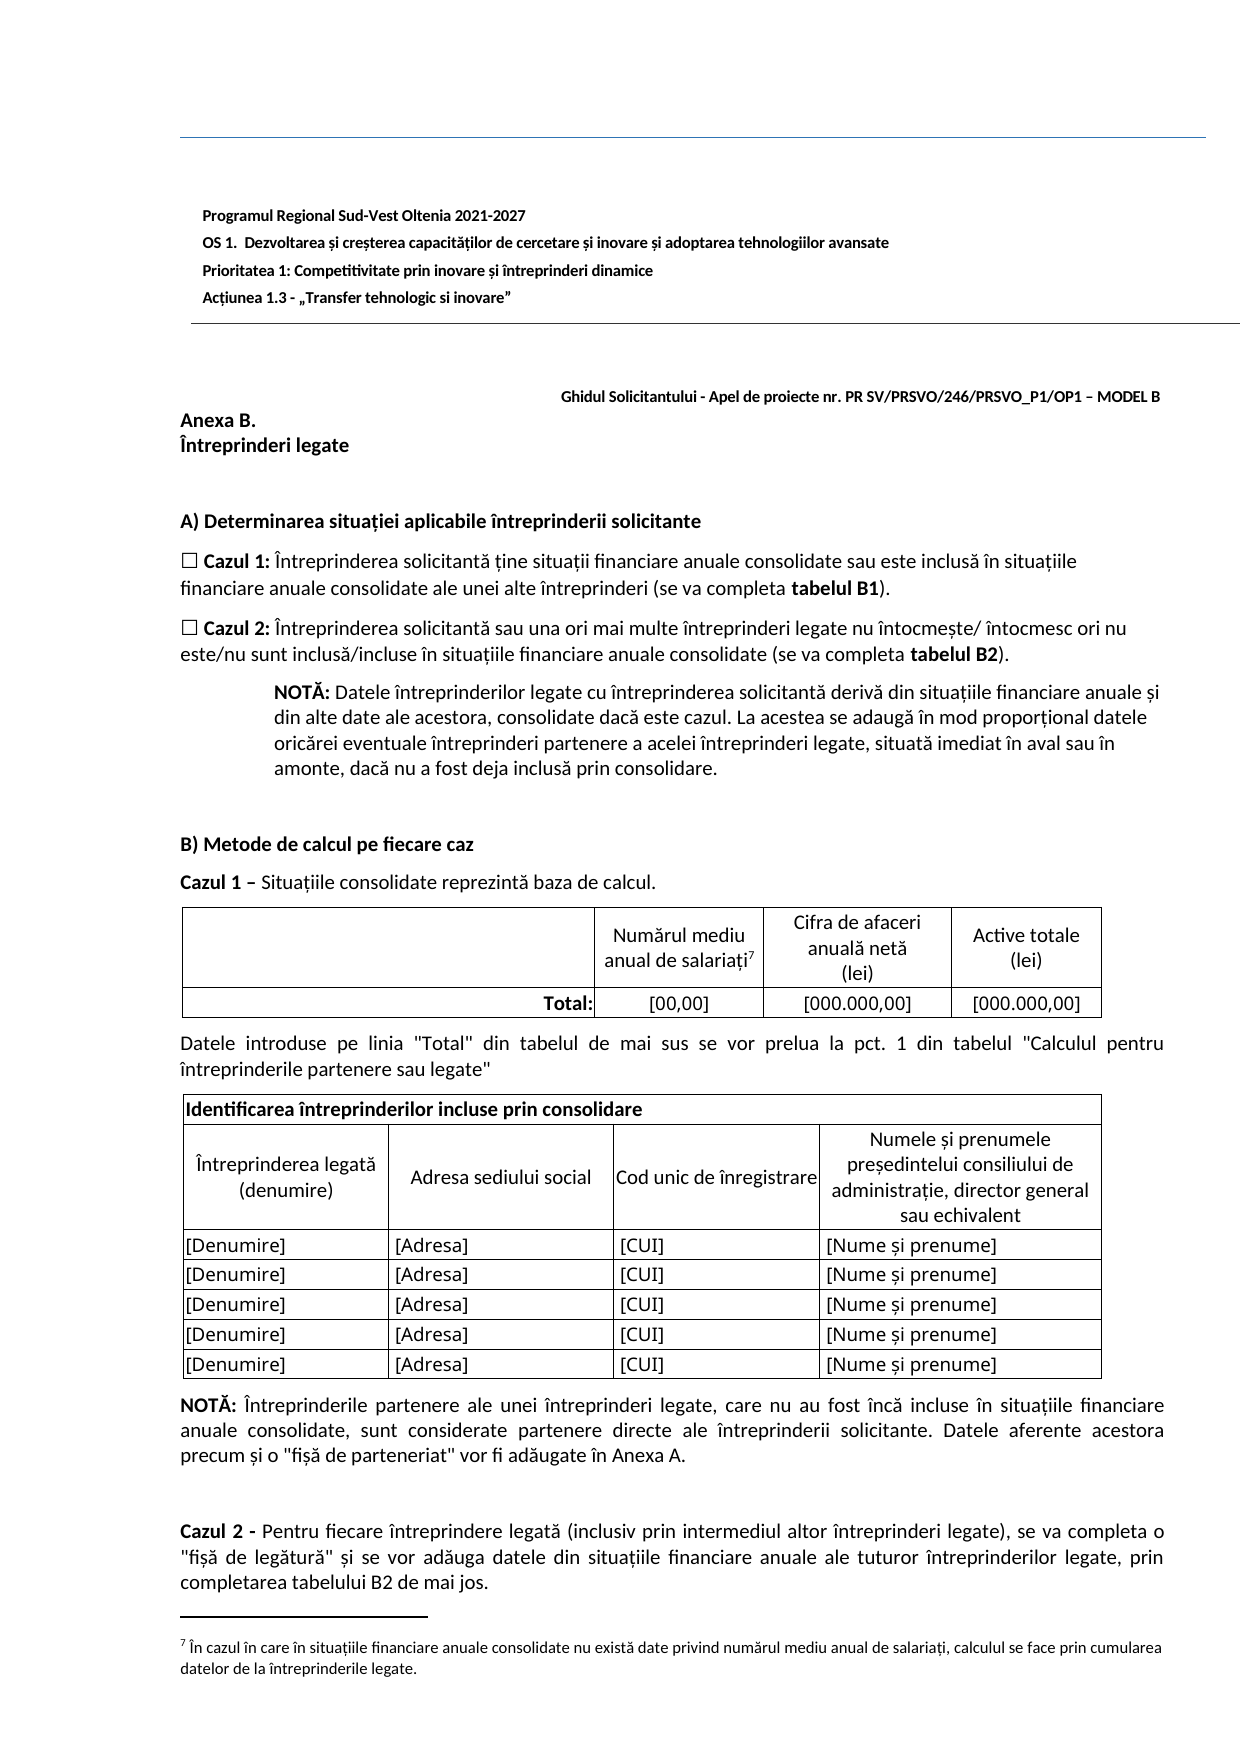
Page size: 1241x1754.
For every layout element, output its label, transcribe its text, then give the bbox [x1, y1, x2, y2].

table_cell [184, 1230, 388, 1259]
table_cell Adresa sediului social [389, 1125, 613, 1229]
table_cell [820, 1290, 1101, 1319]
table_cell Întreprinderea legată (denumire) [184, 1125, 388, 1229]
table_cell [820, 1320, 1101, 1348]
table_header Active totale (lei) [952, 908, 1101, 987]
table_cell Total: [183, 988, 594, 1017]
subtitle B) Metode de calcul pe fiecare caz [180, 831, 1167, 856]
subtitle Întreprinderi legate [180, 432, 1167, 458]
table_cell [389, 1290, 613, 1319]
text NOTĂ: Întreprinderile partenere ale unei întreprinderi legate, care nu au fost încă incluse în situaţiile financiare anuale consolidate, sunt considerate partenere directe ale întreprinderii solicitante. Datele aferente acestora precum şi o "fişă de parteneriat" vor fi adăugate în Anexa A. [180, 1392, 1167, 1468]
table_cell [820, 1230, 1101, 1259]
table_header Cifra de afaceri anuală netă (lei) [764, 908, 951, 987]
table_cell [820, 1350, 1101, 1378]
text Cazul 1: Întreprinderea solicitantă ţine situaţii financiare anuale consolidate sau este inclusă în situaţiile financiare anuale consolidate ale unei alte întreprinderi (se va completa tabelul B1). [180, 546, 1167, 600]
table_cell [614, 1350, 819, 1378]
text Cazul 2: Întreprinderea solicitantă sau una ori mai multe întreprinderi legate nu întocmeşte/ întocmesc ori nu este/nu sunt inclusă/incluse în situaţiile financiare anuale consolidate (se va completa tabelul B2). [180, 613, 1167, 666]
subtitle Anexa B. [180, 407, 1167, 432]
text Cazul 1 – Situaţiile consolidate reprezintă baza de calcul. [180, 869, 1167, 894]
table_cell Cod unic de înregistrare [614, 1125, 819, 1229]
table_cell [184, 1320, 388, 1348]
table_header [183, 908, 594, 987]
table_cell [389, 1320, 613, 1348]
table_header Identificarea întreprinderilor incluse prin consolidare [184, 1095, 1101, 1123]
table_cell [614, 1320, 819, 1348]
text Datele introduse pe linia "Total" din tabelul de mai sus se vor prelua la pct. 1 din tabelul "Calculul pentru întreprinderile partenere sau legate" [180, 1031, 1167, 1081]
table_cell [614, 1230, 819, 1259]
table_cell [764, 988, 951, 1017]
table_cell [614, 1290, 819, 1319]
table_cell [389, 1230, 613, 1259]
table_cell Numele şi prenumele preşedintelui consiliului de administraţie, director general sau echivalent [820, 1125, 1101, 1229]
table_cell [389, 1260, 613, 1289]
table_cell [184, 1260, 388, 1289]
table_cell [184, 1290, 388, 1319]
table_cell [595, 988, 763, 1017]
table_header Numărul mediu anual de salariaţi [595, 908, 763, 987]
table_cell [952, 988, 1101, 1017]
text Cazul 2 - Pentru fiecare întreprindere legată (inclusiv prin intermediul altor întreprinderi legate), se va completa o "fişă de legătură" şi se vor adăuga datele din situaţiile financiare anuale ale tuturor întreprinderilor legate, prin completarea tabelului B2 de mai jos. [180, 1518, 1167, 1595]
table_cell [184, 1350, 388, 1378]
text NOTĂ: Datele întreprinderilor legate cu întreprinderea solicitantă derivă din situaţiile financiare anuale şi din alte date ale acestora, consolidate dacă este cazul. La acestea se adaugă în mod proporţional datele oricărei eventuale întreprinderi partenere a acelei întreprinderi legate, situată imediat în aval sau în amonte, dacă nu a fost deja inclusă prin consolidare. [274, 679, 1167, 781]
table_cell [614, 1260, 819, 1289]
table_cell [820, 1260, 1101, 1289]
subtitle A) Determinarea situaţiei aplicabile întreprinderii solicitante [180, 508, 1167, 534]
table_cell [389, 1350, 613, 1378]
